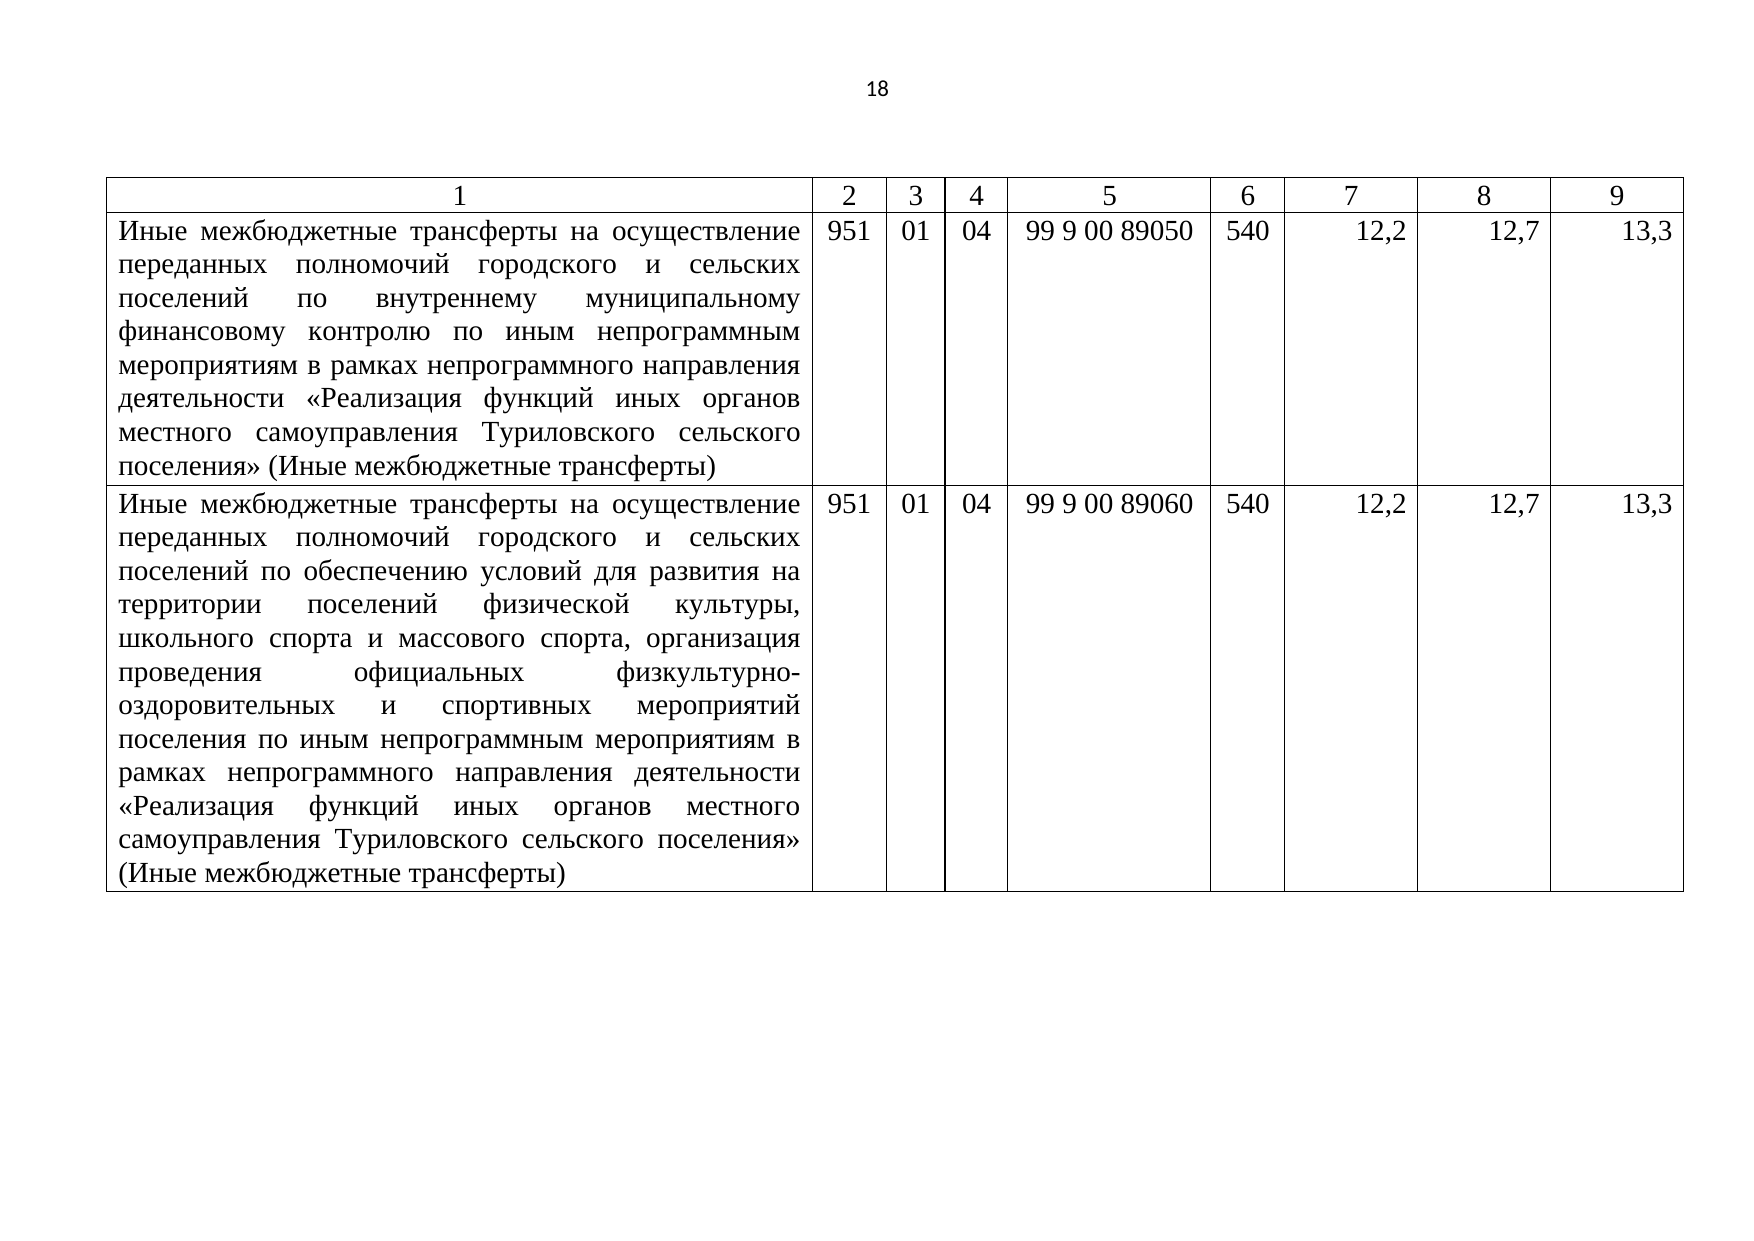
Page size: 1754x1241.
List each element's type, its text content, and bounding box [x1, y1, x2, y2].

table_cell 01 [887, 213, 944, 485]
table_cell 01 [887, 486, 944, 891]
table_cell 12,7 [1418, 486, 1550, 891]
table_cell 04 [946, 486, 1007, 891]
table_header 5 [1008, 178, 1210, 212]
table_header 2 [813, 178, 886, 212]
table_cell 04 [946, 213, 1007, 485]
table_cell 12,2 [1285, 213, 1417, 485]
table_header 1 [107, 178, 812, 212]
table_cell 99 9 00 89060 [1008, 486, 1210, 891]
table_cell Иные межбюджетные трансферты на осуществление переданных полномочий городского и сельских поселений по внутреннему муниципальному финансовому контролю по иным непрограммным мероприятиям в рамках непрограммного направления деятельности «Реализация функций иных органов местного самоуправления Туриловского сельского поселения» (Иные межбюджетные трансферты) [107, 213, 812, 485]
table_header 6 [1211, 178, 1284, 212]
table_cell 540 [1211, 486, 1284, 891]
table_header 4 [946, 178, 1007, 212]
table_cell 13,3 [1551, 213, 1683, 485]
table_cell Иные межбюджетные трансферты на осуществление переданных полномочий городского и сельских поселений по обеспечению условий для развития на территории поселений физической культуры, школьного спорта и массового спорта, организация проведения официальных физкультурно-оздоровительных и спортивных мероприятий поселения по иным непрограммным мероприятиям в рамках непрограммного направления деятельности «Реализация функций иных органов местного самоуправления Туриловского сельского поселения» (Иные межбюджетные трансферты) [107, 486, 812, 891]
table_header 7 [1285, 178, 1417, 212]
table_cell 540 [1211, 213, 1284, 485]
table_cell 951 [813, 213, 886, 485]
table_header 3 [887, 178, 944, 212]
table_cell 99 9 00 89050 [1008, 213, 1210, 485]
table_cell 12,7 [1418, 213, 1550, 485]
table_cell 12,2 [1285, 486, 1417, 891]
table_header 9 [1551, 178, 1683, 212]
table_cell 951 [813, 486, 886, 891]
table_header 8 [1418, 178, 1550, 212]
table_cell 13,3 [1551, 486, 1683, 891]
